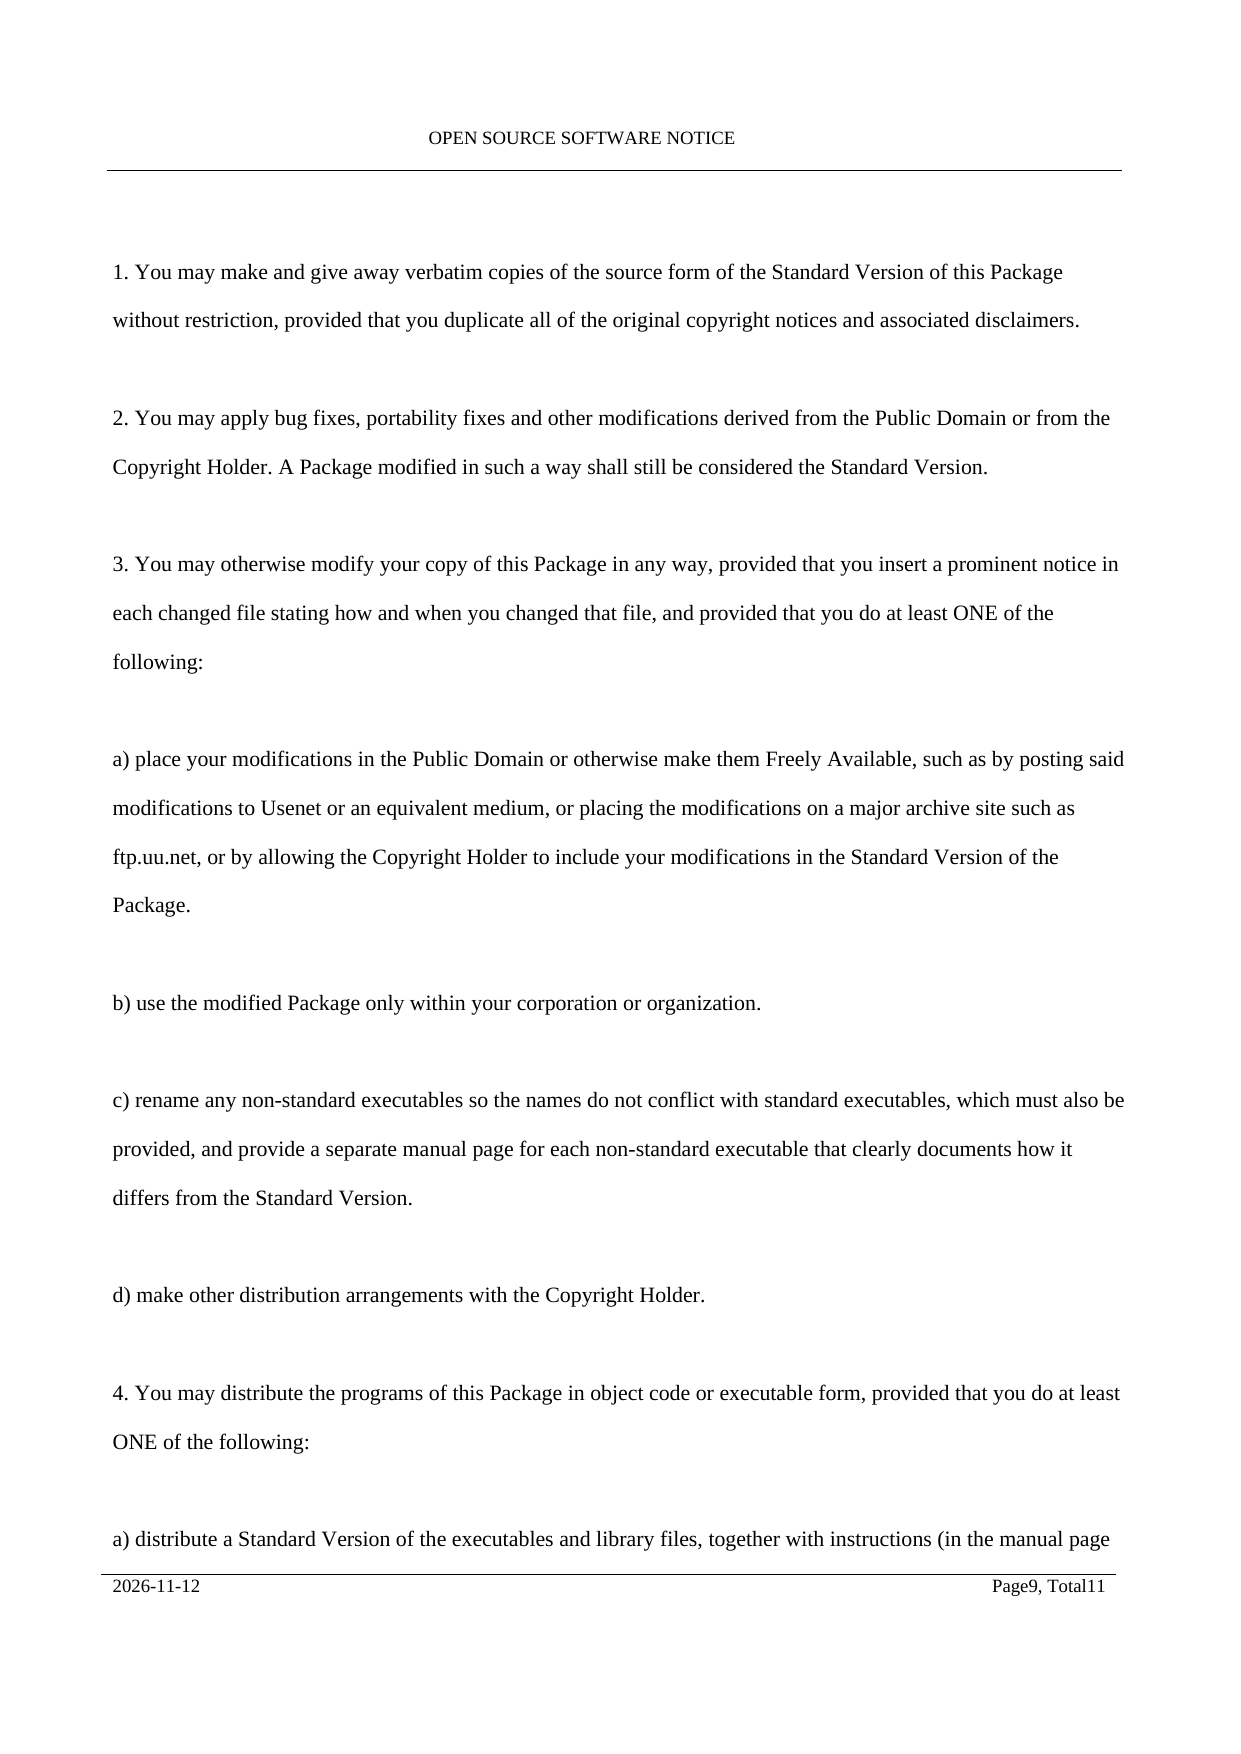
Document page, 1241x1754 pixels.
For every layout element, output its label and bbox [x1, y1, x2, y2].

text [112, 206, 1128, 1555]
